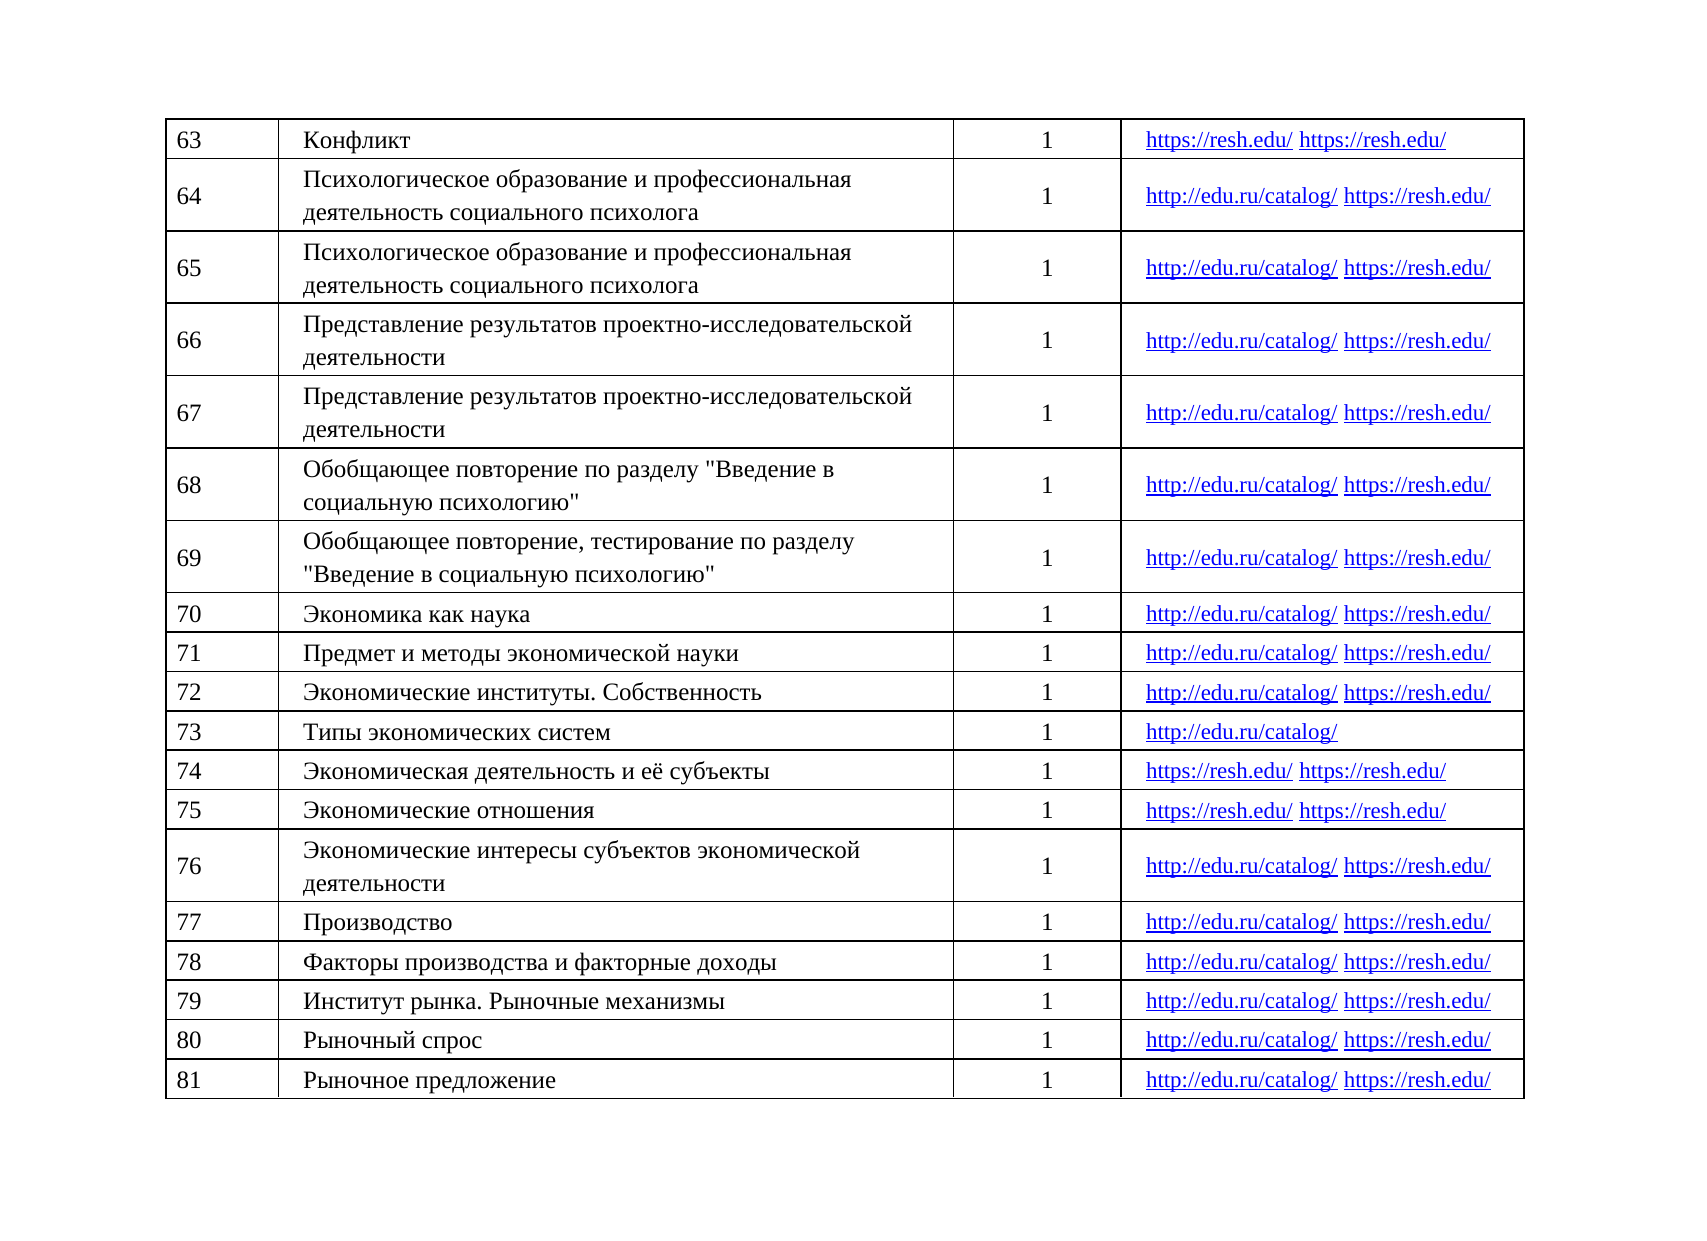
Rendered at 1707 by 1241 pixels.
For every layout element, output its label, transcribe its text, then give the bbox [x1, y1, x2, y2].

table_cell Психологическое образование и профессиональная деятельность социального психолога [279, 159, 953, 230]
table_cell 67 [167, 376, 278, 447]
table_cell 76 [167, 830, 278, 901]
table_cell 1 [954, 712, 1120, 749]
table_cell Экономические интересы субъектов экономической деятельности [279, 830, 953, 901]
table_cell Рыночное предложение [279, 1060, 953, 1097]
table_cell Институт рынка. Рыночные механизмы [279, 981, 953, 1019]
table_cell http://edu.ru/catalog/ https://resh.edu/ [1122, 232, 1523, 302]
table_cell 68 [167, 449, 278, 519]
table_cell 63 [167, 120, 278, 157]
table_cell Представление результатов проектно-исследовательской деятельности [279, 376, 953, 447]
table_cell Предмет и методы экономической науки [279, 633, 953, 671]
table_cell Типы экономических систем [279, 712, 953, 749]
table_cell 1 [954, 1060, 1120, 1097]
table_cell Экономические отношения [279, 790, 953, 828]
table_cell http://edu.ru/catalog/ https://resh.edu/ [1122, 672, 1523, 710]
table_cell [1122, 1020, 1523, 1058]
table_cell 1 [954, 593, 1120, 631]
table_cell 72 [167, 672, 278, 710]
table_cell 79 [167, 981, 278, 1019]
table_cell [1122, 120, 1523, 157]
table_cell 77 [167, 902, 278, 940]
table_cell Обобщающее повторение, тестирование по разделу "Введение в социальную психологию" [279, 521, 953, 592]
table_cell 1 [954, 1020, 1120, 1058]
table_cell Представление результатов проектно-исследовательской деятельности [279, 304, 953, 375]
table_cell 64 [167, 159, 278, 230]
table_cell http://edu.ru/catalog/ [1122, 712, 1523, 749]
table_cell 1 [954, 830, 1120, 901]
table_cell Экономическая деятельность и её субъекты [279, 751, 953, 789]
table_cell Производство [279, 902, 953, 940]
table_cell http://edu.ru/catalog/ https://resh.edu/ [1122, 449, 1523, 519]
table_cell 78 [167, 942, 278, 979]
table_cell 1 [954, 449, 1120, 519]
table_cell 1 [954, 942, 1120, 979]
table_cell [1122, 1060, 1523, 1097]
table_cell http://edu.ru/catalog/ https://resh.edu/ [1122, 593, 1523, 631]
table_cell 81 [167, 1060, 278, 1097]
table_cell http://edu.ru/catalog/ https://resh.edu/ [1122, 902, 1523, 940]
table_cell https://resh.edu/ https://resh.edu/ [1122, 751, 1523, 789]
table_cell 73 [167, 712, 278, 749]
table_cell Факторы производства и факторные доходы [279, 942, 953, 979]
table_cell 1 [954, 304, 1120, 375]
table_cell 74 [167, 751, 278, 789]
table_cell 1 [954, 376, 1120, 447]
table_cell 1 [954, 521, 1120, 592]
table_cell 1 [954, 159, 1120, 230]
table_cell 1 [954, 902, 1120, 940]
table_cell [1122, 981, 1523, 1019]
table_cell 66 [167, 304, 278, 375]
table_cell http://edu.ru/catalog/ https://resh.edu/ [1122, 376, 1523, 447]
table_cell http://edu.ru/catalog/ https://resh.edu/ [1122, 521, 1523, 592]
table_cell 69 [167, 521, 278, 592]
table_cell https://resh.edu/ https://resh.edu/ [1122, 790, 1523, 828]
table_cell http://edu.ru/catalog/ https://resh.edu/ [1122, 633, 1523, 671]
table_cell 75 [167, 790, 278, 828]
table_cell Обобщающее повторение по разделу "Введение в социальную психологию" [279, 449, 953, 519]
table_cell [1122, 159, 1523, 230]
table_cell Рыночный спрос [279, 1020, 953, 1058]
table_cell Психологическое образование и профессиональная деятельность социального психолога [279, 232, 953, 302]
table_cell Конфликт [279, 120, 953, 157]
table_cell http://edu.ru/catalog/ https://resh.edu/ [1122, 304, 1523, 375]
table_cell http://edu.ru/catalog/ https://resh.edu/ [1122, 942, 1523, 979]
table_cell Экономические институты. Собственность [279, 672, 953, 710]
table_cell 1 [954, 232, 1120, 302]
table_cell http://edu.ru/catalog/ https://resh.edu/ [1122, 830, 1523, 901]
table_cell 1 [954, 633, 1120, 671]
table_cell 1 [954, 790, 1120, 828]
table_cell 65 [167, 232, 278, 302]
table_cell 80 [167, 1020, 278, 1058]
table_cell 1 [954, 120, 1120, 157]
table_cell 1 [954, 672, 1120, 710]
table_cell 1 [954, 751, 1120, 789]
table_cell Экономика как наука [279, 593, 953, 631]
table_cell 1 [954, 981, 1120, 1019]
table_cell 71 [167, 633, 278, 671]
table_cell 70 [167, 593, 278, 631]
